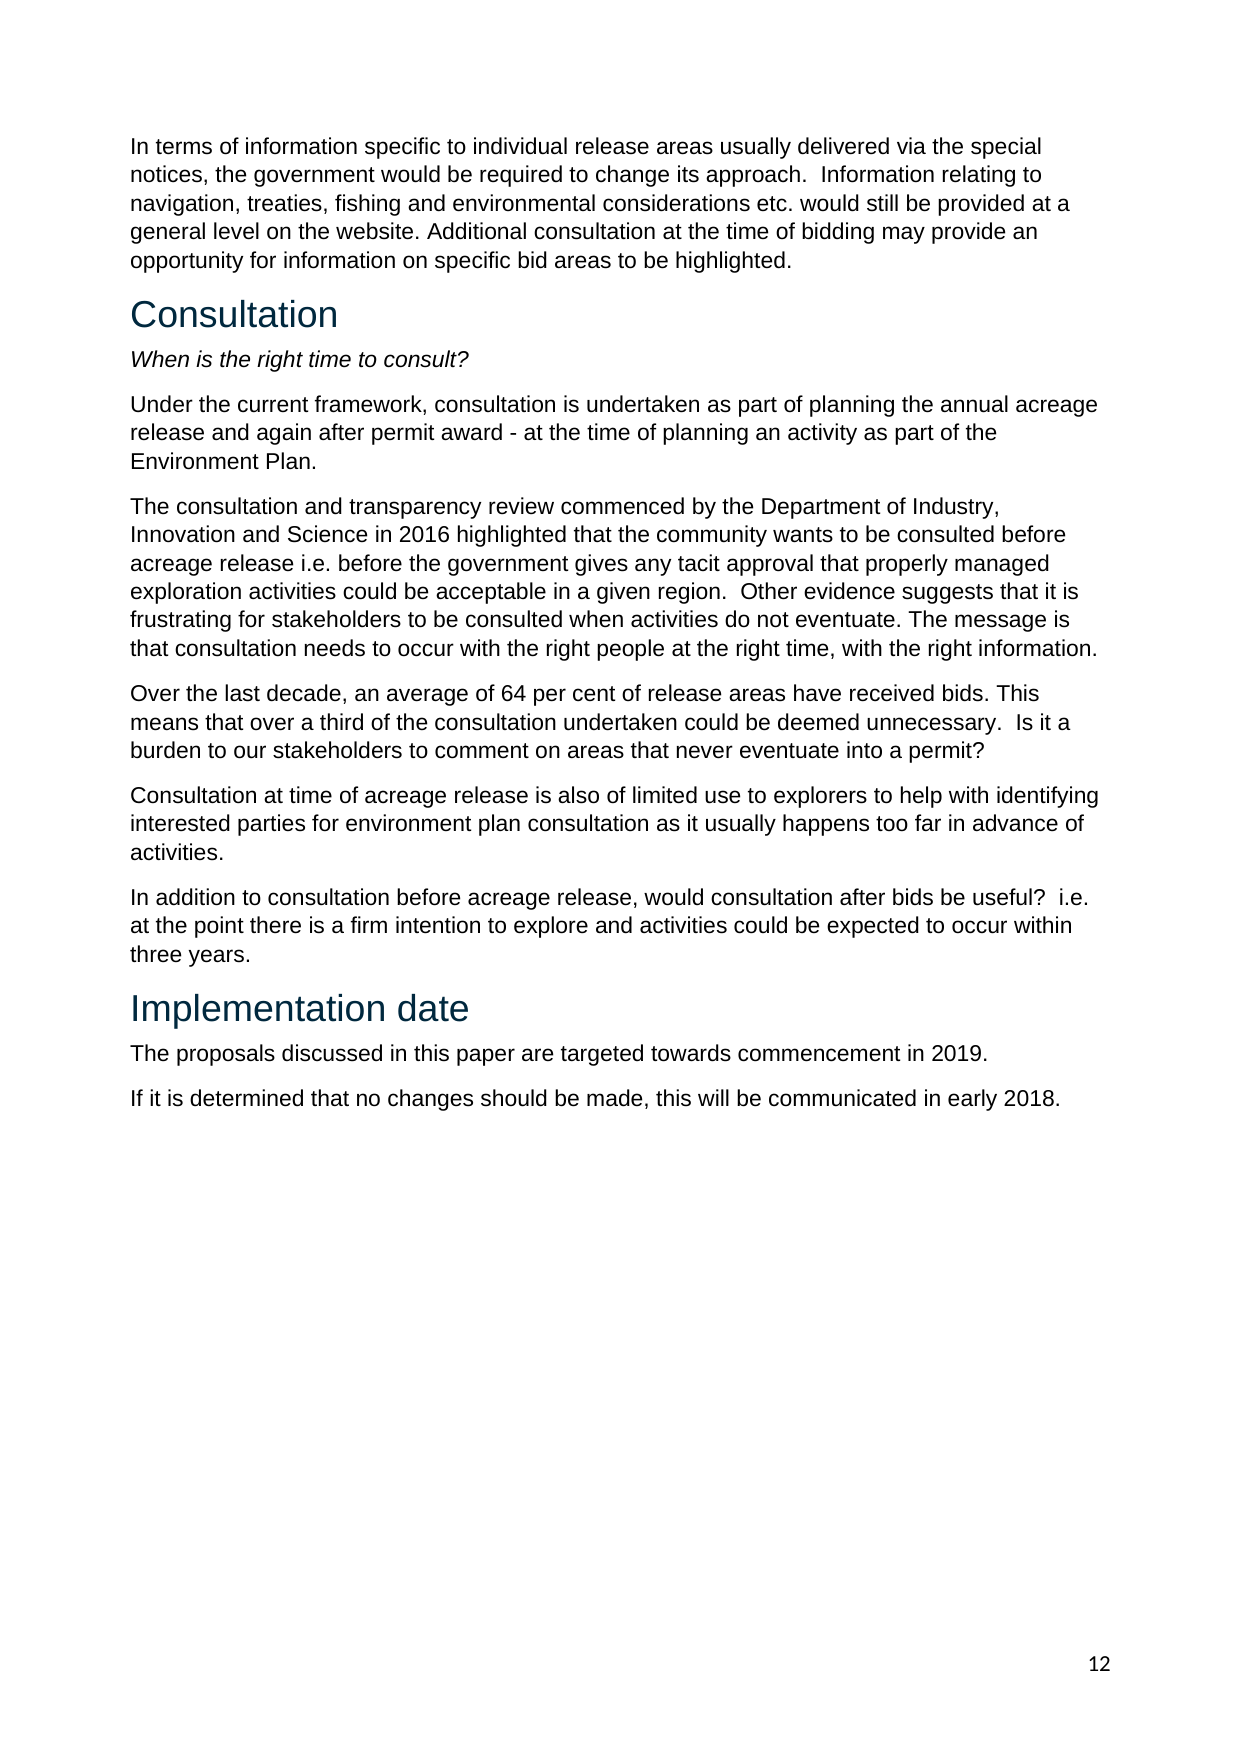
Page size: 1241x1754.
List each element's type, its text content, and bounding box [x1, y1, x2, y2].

text Under the current framework, consultation is undertaken as part of planning the annual acreage release and again after permit award - at the time of planning an activity as part of the Environment Plan. [130, 391, 1110, 474]
text Implementation date [130, 986, 1110, 1029]
text The proposals discussed in this paper are targeted towards commencement in 2019. [130, 1040, 1110, 1066]
text In addition to consultation before acreage release, would consultation after bids be useful? i.e. at the point there is a firm intention to explore and activities could be expected to occur within three years. [130, 884, 1110, 967]
text Consultation [130, 292, 1110, 335]
text The consultation and transparency review commenced by the Department of Industry, Innovation and Science in 2016 highlighted that the community wants to be consulted before acreage release i.e. before the government gives any tacit approval that properly managed exploration activities could be acceptable in a given region. Other evidence suggests that it is frustrating for stakeholders to be consulted when activities do not eventuate. The message is that consultation needs to occur with the right people at the right time, with the right information. [130, 493, 1110, 661]
text In terms of information specific to individual release areas usually delivered via the special notices, the government would be required to change its approach. Information relating to navigation, treaties, fishing and environmental considerations etc. would still be provided at a general level on the website. Additional consultation at the time of bidding may provide an opportunity for information on specific bid areas to be highlighted. [130, 133, 1110, 273]
text When is the right time to consult? [130, 346, 1110, 372]
text Consultation at time of acreage release is also of limited use to explorers to help with identifying interested parties for environment plan consultation as it usually happens too far in advance of activities. [130, 782, 1110, 865]
text If it is determined that no changes should be made, this will be communicated in early 2018. [130, 1085, 1110, 1111]
text Over the last decade, an average of 64 per cent of release areas have received bids. This means that over a third of the consultation undertaken could be deemed unnecessary. Is it a burden to our stakeholders to comment on areas that never eventuate into a permit? [130, 680, 1110, 763]
